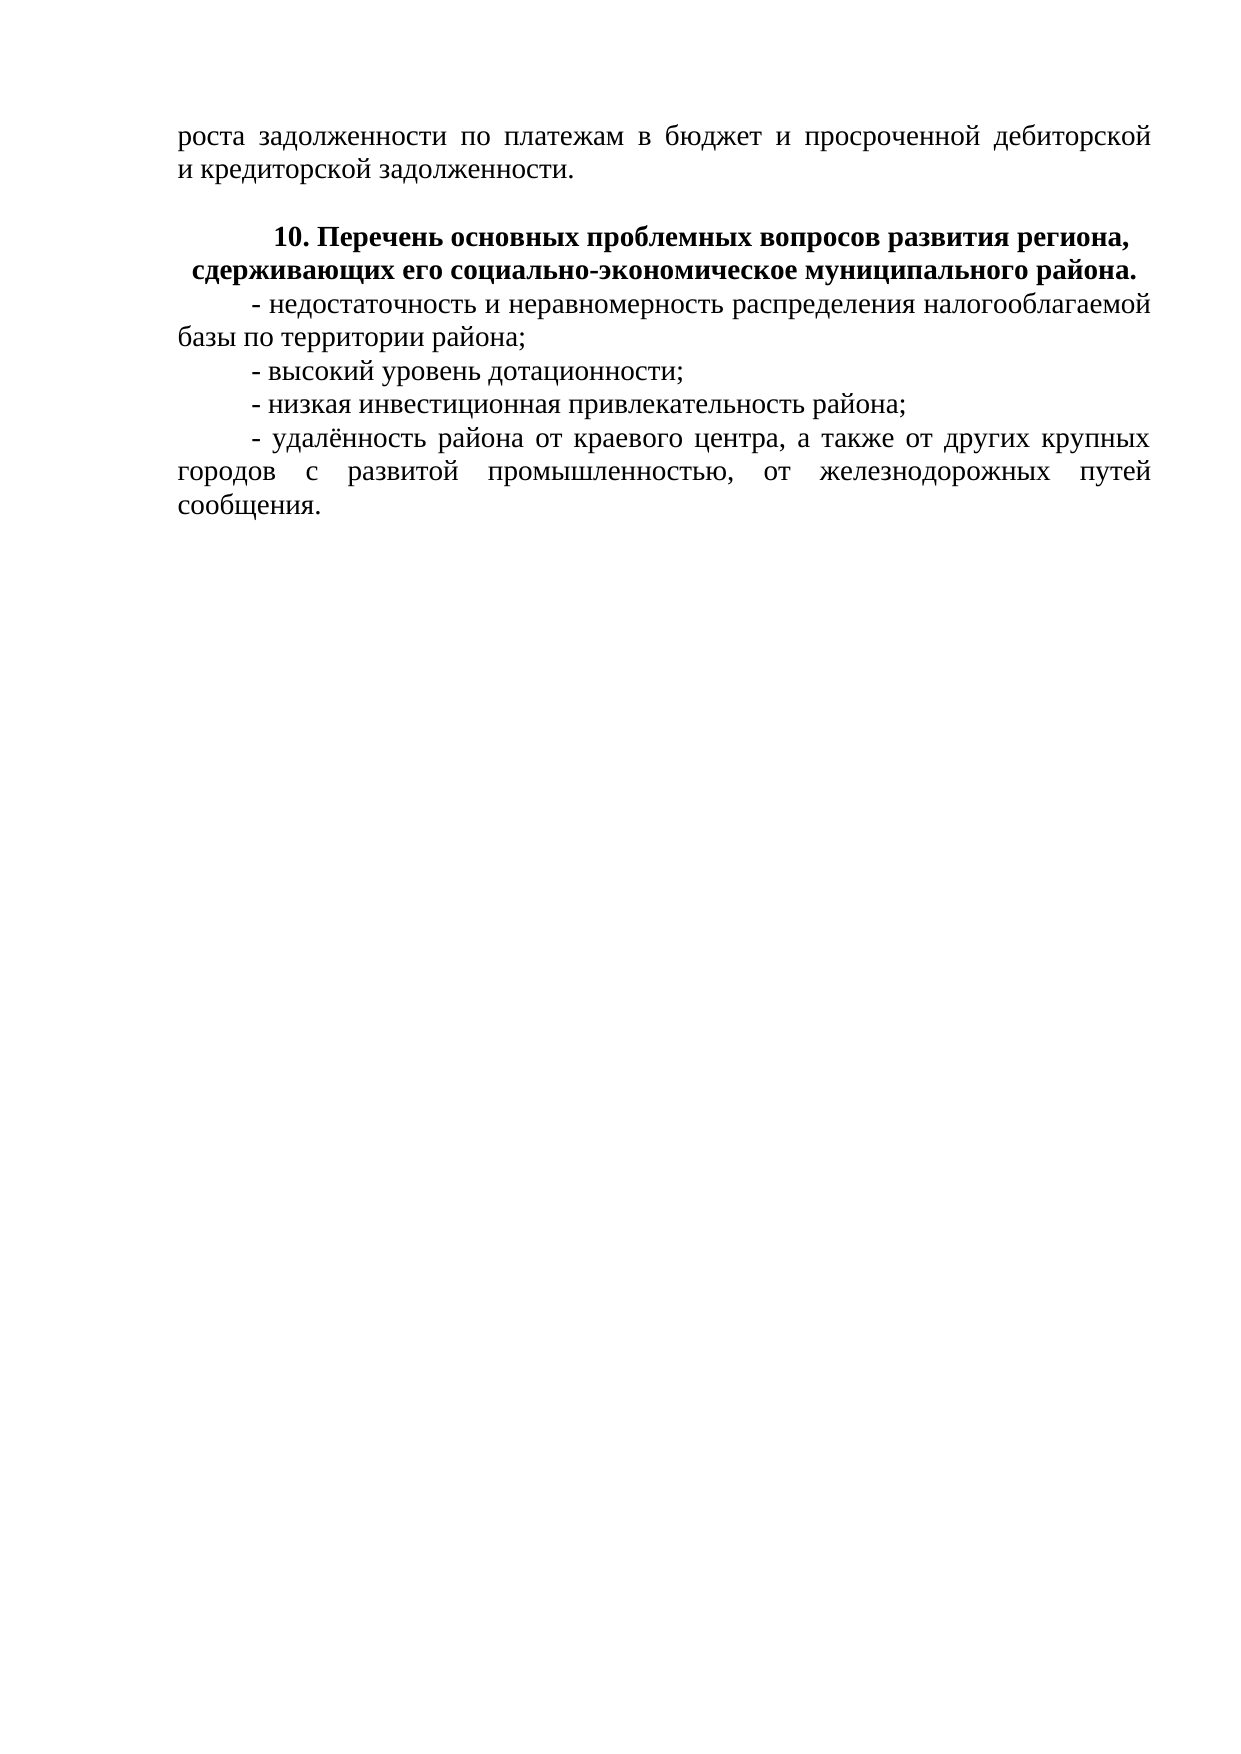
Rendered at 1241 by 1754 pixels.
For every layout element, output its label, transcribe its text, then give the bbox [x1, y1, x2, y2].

text - удалённость района от краевого центра, а также от других крупных городов с развитой промышленностью, от железнодорожных путей сообщения. [177, 420, 1152, 521]
text 10. Перечень основных проблемных вопросов развития региона, сдерживающих его социально-экономическое муниципального района. [177, 219, 1152, 286]
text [177, 118, 1152, 185]
text - высокий уровень дотационности; [177, 353, 1152, 386]
text - недостаточность и неравномерность распределения налогооблагаемой базы по территории района; [177, 286, 1152, 353]
text - низкая инвестиционная привлекательность района; [177, 386, 1152, 420]
